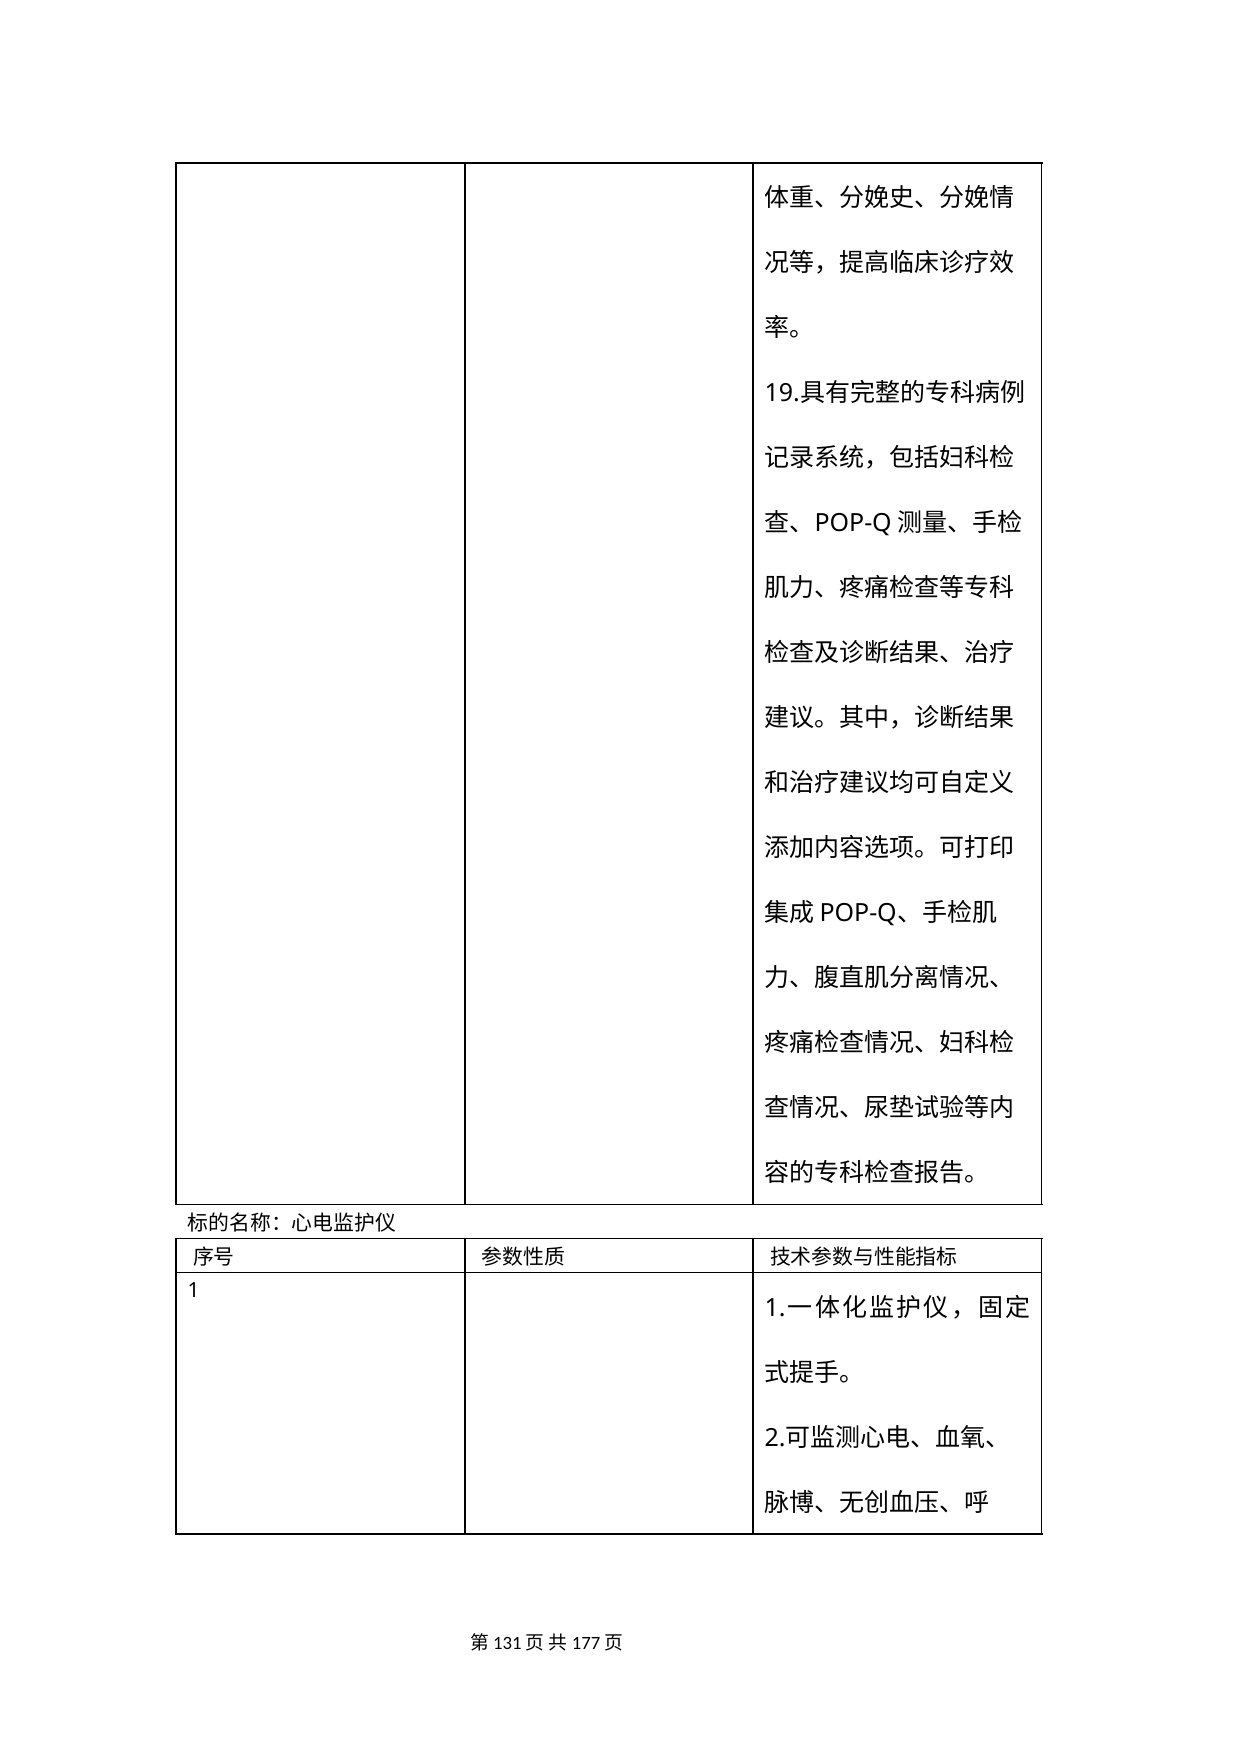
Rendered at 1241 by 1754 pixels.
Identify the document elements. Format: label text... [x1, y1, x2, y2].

table_cell 1 [177, 1273, 464, 1533]
table_header 技术参数与性能指标 [754, 1239, 1041, 1272]
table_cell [754, 164, 1041, 1203]
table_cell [754, 1273, 1041, 1533]
text 标的名称：心电监护仪 [187, 1205, 1053, 1238]
table_cell [466, 164, 752, 1203]
table_header 参数性质 [466, 1239, 752, 1272]
table_header 序号 [177, 1239, 464, 1272]
table_cell 1 [177, 164, 464, 1203]
table_cell [466, 1273, 752, 1533]
